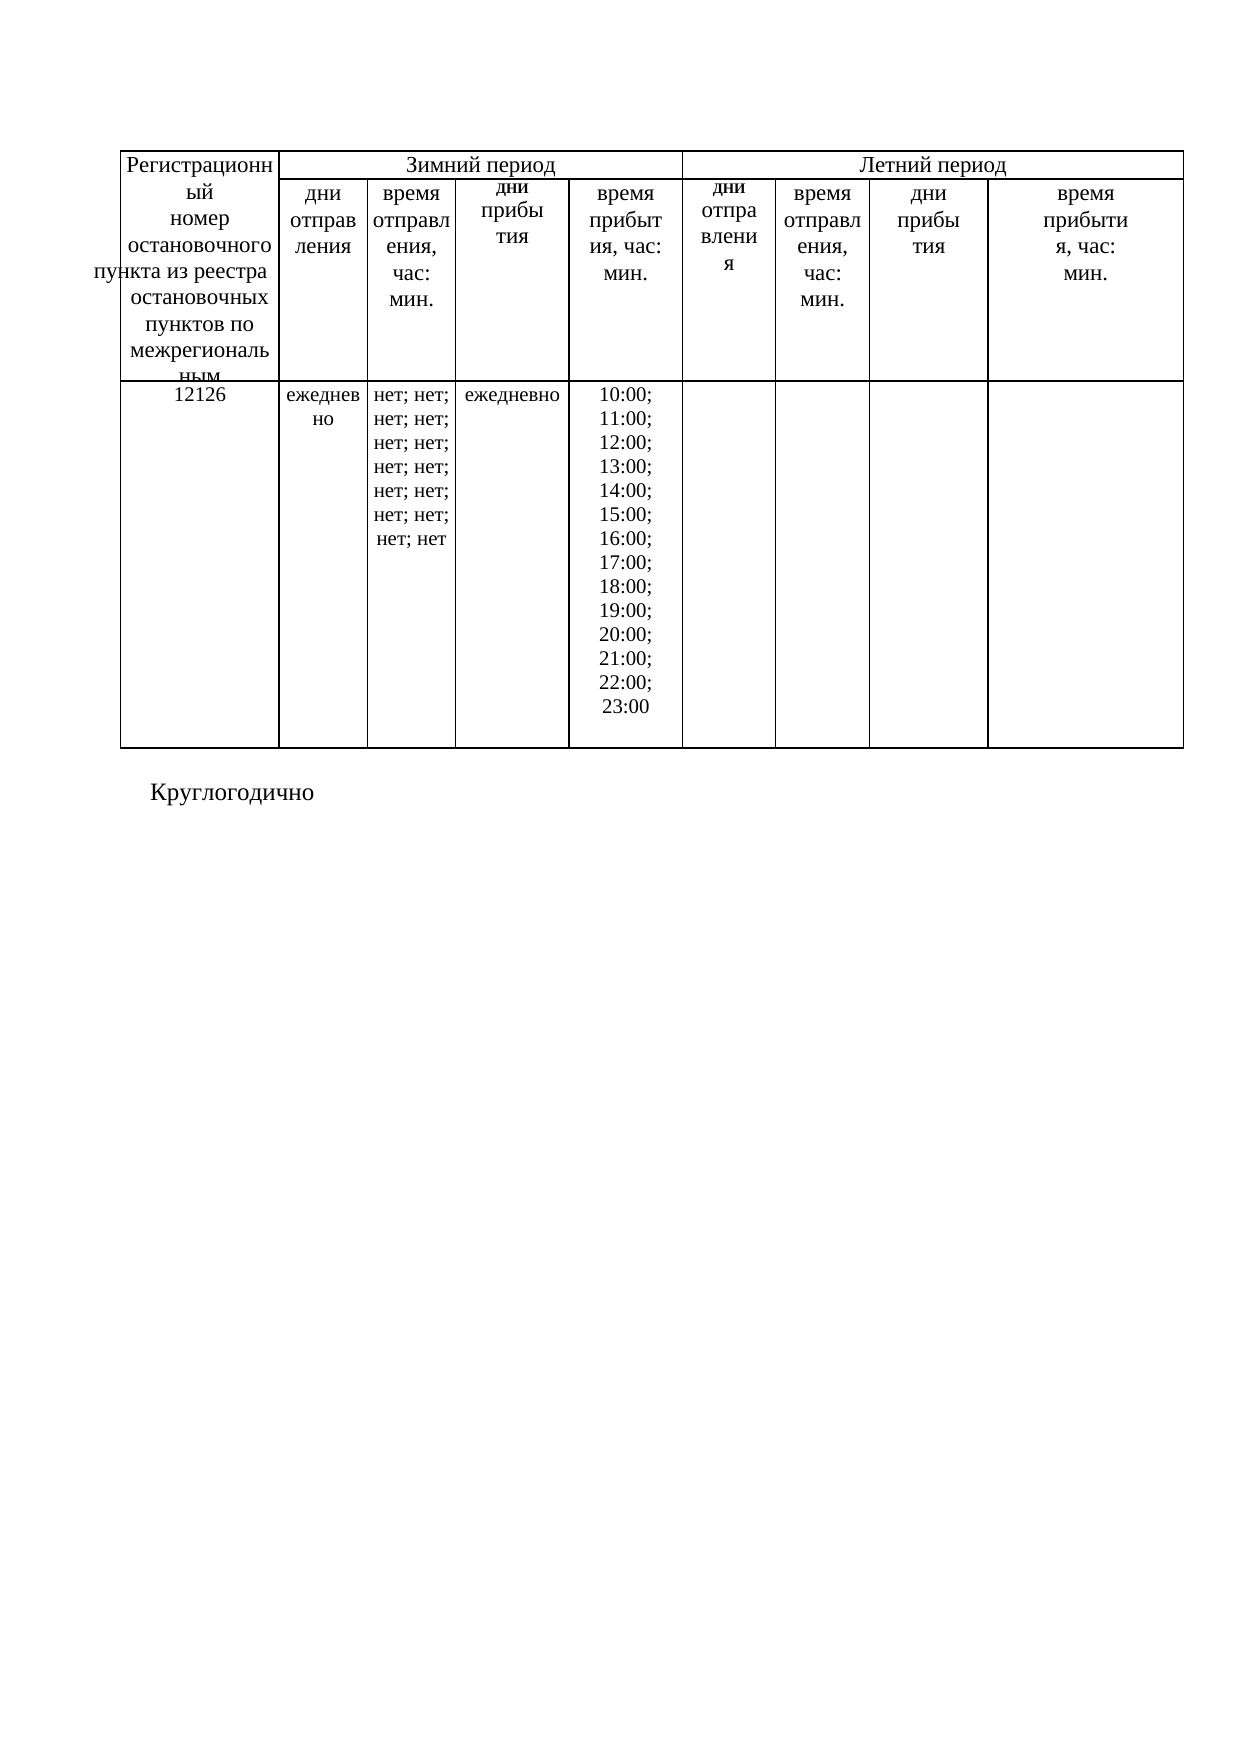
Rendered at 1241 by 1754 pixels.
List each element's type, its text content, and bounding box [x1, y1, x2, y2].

table_cell [870, 382, 987, 747]
table_cell ДНИ отпра влени я [683, 180, 775, 380]
table_cell дни прибы тия [870, 180, 987, 380]
table_cell [989, 382, 1183, 747]
table_cell 12126 [121, 382, 278, 747]
table_cell нет; нет; нет; нет; нет; нет; нет; нет; нет; нет; нет; нет; нет; нет [368, 382, 455, 747]
table_cell время прибыт ия, час: мин. [570, 180, 682, 380]
table_cell ежедневно [456, 382, 568, 747]
table_cell ежедневно [280, 382, 367, 747]
text Круглогодично [150, 777, 1090, 806]
table_header Регистрационный номер остановочного пункта из реестра остановочных пунктов по межрегиональным маршрутам регулярных перевозок [121, 152, 278, 380]
table_cell время отправл ения, час: мин. [368, 180, 455, 380]
table_cell ДНИ прибы тия [456, 180, 568, 380]
table_cell дни отправ ления [280, 180, 367, 380]
table_header Зимний период [280, 152, 682, 178]
table_header Летний период [683, 152, 1183, 178]
table_cell время отправл ения, час: мин. [776, 180, 869, 380]
table_cell 10:00; 11:00; 12:00; 13:00; 14:00; 15:00; 16:00; 17:00; 18:00; 19:00; 20:00; 21:00; 22:00; 23:00 [570, 382, 682, 747]
table_cell [776, 382, 869, 747]
table_cell [683, 382, 775, 747]
table_cell время прибыти я, час: мин. [989, 180, 1183, 380]
